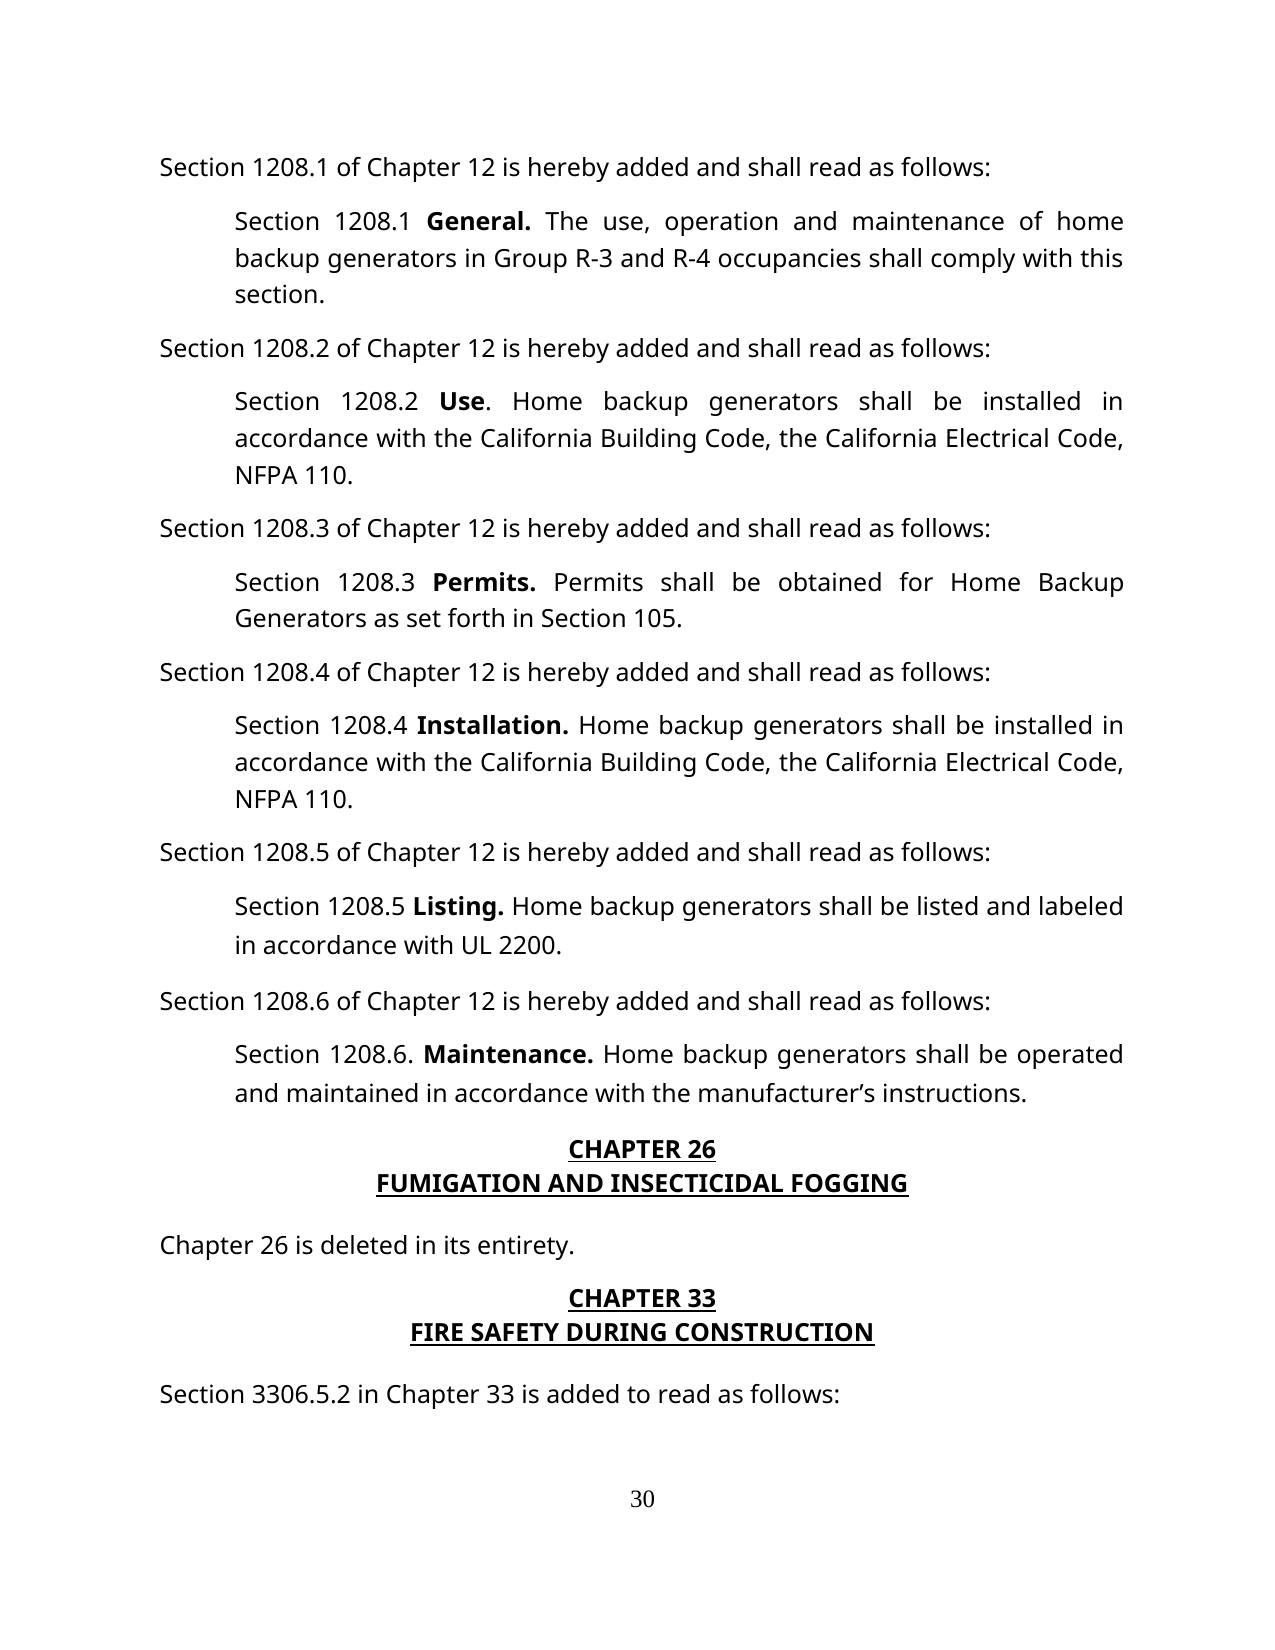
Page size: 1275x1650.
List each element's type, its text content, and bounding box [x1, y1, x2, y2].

text Chapter 26 is deleted in its entirety. [159, 1228, 1125, 1262]
text Section 1208.4 of Chapter 12 is hereby added and shall read as follows: [159, 654, 1125, 688]
text Section 1208.2 Use. Home backup generators shall be installed in accordance with the California Building Code, the California Electrical Code, NFPA 110. [234, 384, 1125, 491]
text Section 3306.5.2 in Chapter 33 is added to read as follows: [159, 1377, 1059, 1411]
text Section 1208.3 Permits. Permits shall be obtained for Home Backup Generators as set forth in Section 105. [234, 564, 1125, 635]
text Section 1208.5 of Chapter 12 is hereby added and shall read as follows: [159, 835, 1125, 869]
text Section 1208.1 General. The use, operation and maintenance of home backup generators in Group R-3 and R-4 occupancies shall comply with this section. [234, 203, 1125, 311]
text Section 1208.4 Installation. Home backup generators shall be installed in accordance with the California Building Code, the California Electrical Code, NFPA 110. [234, 708, 1125, 816]
text Section 1208.1 of Chapter 12 is hereby added and shall read as follows: [159, 150, 1125, 184]
text Section 1208.6 of Chapter 12 is hereby added and shall read as follows: [159, 983, 1125, 1017]
text Section 1208.2 of Chapter 12 is hereby added and shall read as follows: [159, 330, 1125, 364]
text CHAPTER 33 [159, 1281, 1125, 1315]
text Section 1208.6. Maintenance. Home backup generators shall be operated and maintained in accordance with the manufacturer’s instructions. [234, 1037, 1125, 1110]
text Section 1208.5 Listing. Home backup generators shall be listed and labeled in accordance with UL 2200. [234, 888, 1125, 962]
text CHAPTER 26 [159, 1132, 1125, 1166]
text FUMIGATION AND INSECTICIDAL FOGGING [159, 1166, 1125, 1200]
text Section 1208.3 of Chapter 12 is hereby added and shall read as follows: [159, 511, 1125, 545]
text FIRE SAFETY DURING CONSTRUCTION [159, 1315, 1125, 1349]
